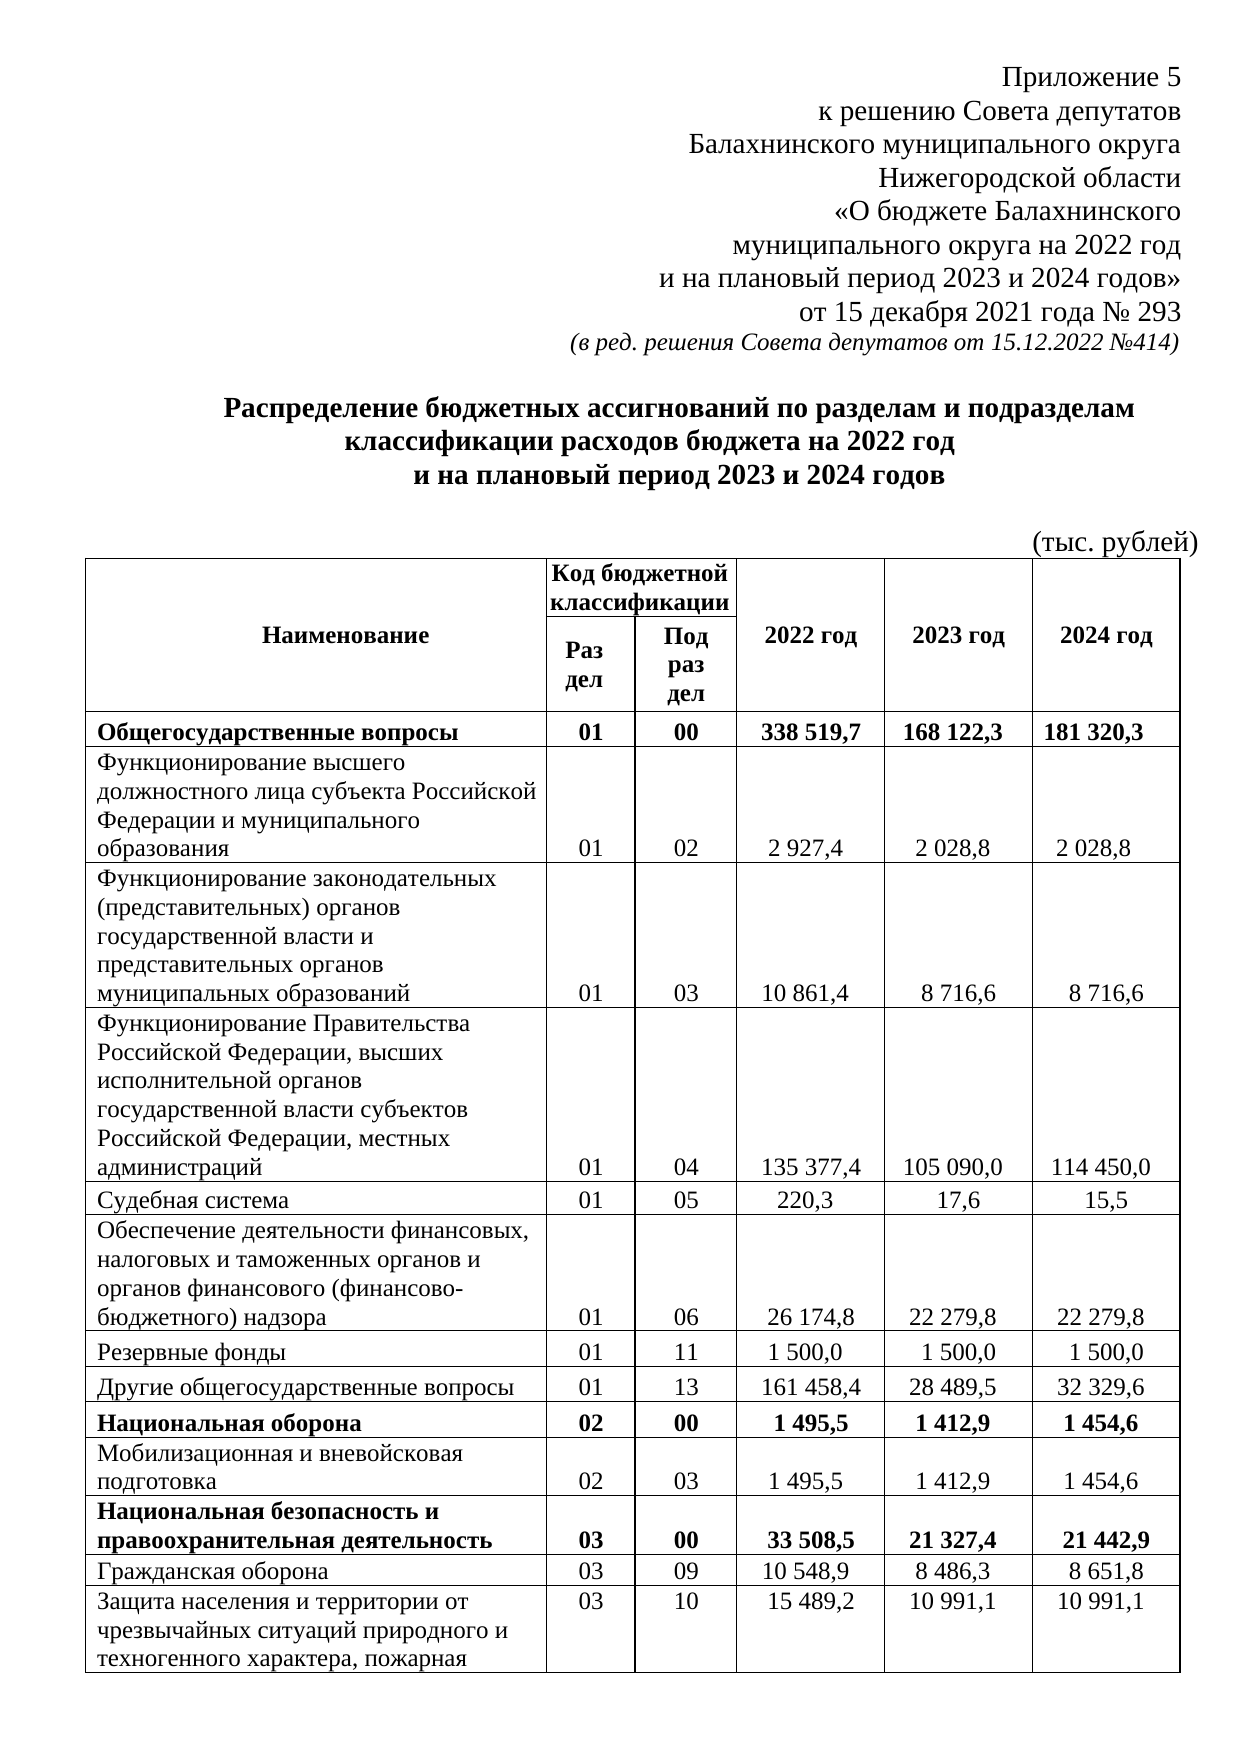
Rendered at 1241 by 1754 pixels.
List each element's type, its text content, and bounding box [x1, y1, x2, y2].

table_cell 114 450,0 [1033, 1008, 1179, 1181]
table_cell 2 028,8 [885, 747, 1032, 862]
table_cell 05 [636, 1182, 736, 1214]
table_cell 1 454,6 [1033, 1402, 1179, 1437]
table_cell 04 [636, 1008, 736, 1181]
table_cell 161 458,4 [737, 1367, 884, 1401]
table_cell 03 [636, 1438, 736, 1495]
table_cell 10 861,4 [737, 863, 884, 1007]
table_cell 01 [547, 1331, 634, 1366]
table_cell 00 [636, 1402, 736, 1437]
text «О бюджете Балахнинского [118, 193, 1181, 227]
table_cell 21 327,4 [885, 1496, 1032, 1554]
table_cell 22 279,8 [885, 1215, 1032, 1330]
table_cell Функционирование высшего должностного лица субъекта Российской Федерации и муниципального образования [86, 747, 546, 862]
table_cell Под раз дел [636, 617, 736, 711]
table_cell 00 [636, 1496, 736, 1554]
table_header Наименование [86, 559, 546, 711]
table_cell 8 716,6 [1033, 863, 1179, 1007]
table_cell Мобилизационная и вневойсковая подготовка [86, 1438, 546, 1495]
table_cell 10 991,1 [885, 1586, 1032, 1672]
text Приложение 5 [118, 59, 1181, 93]
table_cell 135 377,4 [737, 1008, 884, 1181]
table_cell 03 [547, 1496, 634, 1554]
table_cell 220,3 [737, 1182, 884, 1214]
table_cell 338 519,7 [737, 712, 884, 746]
text (тыс. рублей) [118, 490, 1198, 557]
table_cell 1 495,5 [737, 1402, 884, 1437]
table_cell Национальная оборона [86, 1402, 546, 1437]
table_header 2024 год [1033, 559, 1179, 711]
table_cell 01 [547, 1215, 634, 1330]
table_cell 105 090,0 [885, 1008, 1032, 1181]
table_cell Общегосударственные вопросы [86, 712, 546, 746]
table_cell 1 500,0 [1033, 1331, 1179, 1366]
table_cell Другие общегосударственные вопросы [86, 1367, 546, 1401]
table_cell 10 991,1 [1033, 1586, 1179, 1672]
table_cell 06 [636, 1215, 736, 1330]
table_cell 09 [636, 1555, 736, 1585]
table_cell Раз дел [547, 617, 634, 711]
text Нижегородской области [118, 160, 1181, 193]
table_cell Национальная безопасность и правоохранительная деятельность [86, 1496, 546, 1554]
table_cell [86, 1586, 546, 1672]
table_cell 8 651,8 [1033, 1555, 1179, 1585]
table_cell Резервные фонды [86, 1331, 546, 1366]
table_cell Функционирование Правительства Российской Федерации, высших исполнительной органов государственной власти субъектов Российской Федерации, местных администраций [86, 1008, 546, 1181]
table_cell 32 329,6 [1033, 1367, 1179, 1401]
text от 15 декабря 2021 года № 293 [118, 294, 1181, 327]
text Балахнинского муниципального округа [118, 126, 1181, 160]
table_cell 2 927,4 [737, 747, 884, 862]
table_header 2022 год [737, 559, 884, 711]
table_cell 1 495,5 [737, 1438, 884, 1495]
table_header 2023 год [885, 559, 1032, 711]
table_cell 03 [547, 1586, 634, 1672]
table_cell 03 [636, 863, 736, 1007]
text и на плановый период 2023 и 2024 годов» [118, 260, 1181, 294]
table_cell Функционирование законодательных (представительных) органов государственной власти и представительных органов муниципальных образований [86, 863, 546, 1007]
table_cell 01 [547, 1367, 634, 1401]
table_cell 1 454,6 [1033, 1438, 1179, 1495]
table_cell 1 412,9 [885, 1402, 1032, 1437]
table_cell 10 548,9 [737, 1555, 884, 1585]
table_cell 8 486,3 [885, 1555, 1032, 1585]
table_cell Гражданская оборона [86, 1555, 546, 1585]
table_cell 15 489,2 [737, 1586, 884, 1672]
table_cell 26 174,8 [737, 1215, 884, 1330]
table_cell 01 [547, 1008, 634, 1181]
text Распределение бюджетных ассигнований по разделам и подразделам классификации расходов бюджета на 2022 год [118, 390, 1181, 457]
table_cell 03 [547, 1555, 634, 1585]
text (в ред. решения Совета депутатов от 15.12.2022 №414) [266, 327, 1181, 356]
table_cell 1 500,0 [737, 1331, 884, 1366]
table_cell 1 500,0 [885, 1331, 1032, 1366]
table_cell 11 [636, 1331, 736, 1366]
table_cell 22 279,8 [1033, 1215, 1179, 1330]
table_cell 02 [547, 1402, 634, 1437]
table_cell 01 [547, 1182, 634, 1214]
table_cell 28 489,5 [885, 1367, 1032, 1401]
table_cell 17,6 [885, 1182, 1032, 1214]
table_cell 8 716,6 [885, 863, 1032, 1007]
table_cell 33 508,5 [737, 1496, 884, 1554]
table_cell 01 [547, 712, 634, 746]
table_cell 01 [547, 863, 634, 1007]
table_cell 00 [636, 712, 736, 746]
table_cell 168 122,3 [885, 712, 1032, 746]
table_cell 1 412,9 [885, 1438, 1032, 1495]
table_cell 181 320,3 [1033, 712, 1179, 746]
table_cell Обеспечение деятельности финансовых, налоговых и таможенных органов и органов финансового (финансово-бюджетного) надзора [86, 1215, 546, 1330]
table_cell Судебная система [86, 1182, 546, 1214]
text к решению Совета депутатов [118, 93, 1181, 126]
text и на плановый период 2023 и 2024 годов [118, 457, 1181, 490]
table_cell 10 [636, 1586, 736, 1672]
table_cell 02 [547, 1438, 634, 1495]
table_cell 15,5 [1033, 1182, 1179, 1214]
text муниципального округа на 2022 год [118, 227, 1181, 260]
table_cell 21 442,9 [1033, 1496, 1179, 1554]
table_cell 13 [636, 1367, 736, 1401]
table_cell 01 [547, 747, 634, 862]
table_header Код бюджетной классификации [547, 559, 736, 616]
table_cell 02 [636, 747, 736, 862]
table_cell 2 028,8 [1033, 747, 1179, 862]
